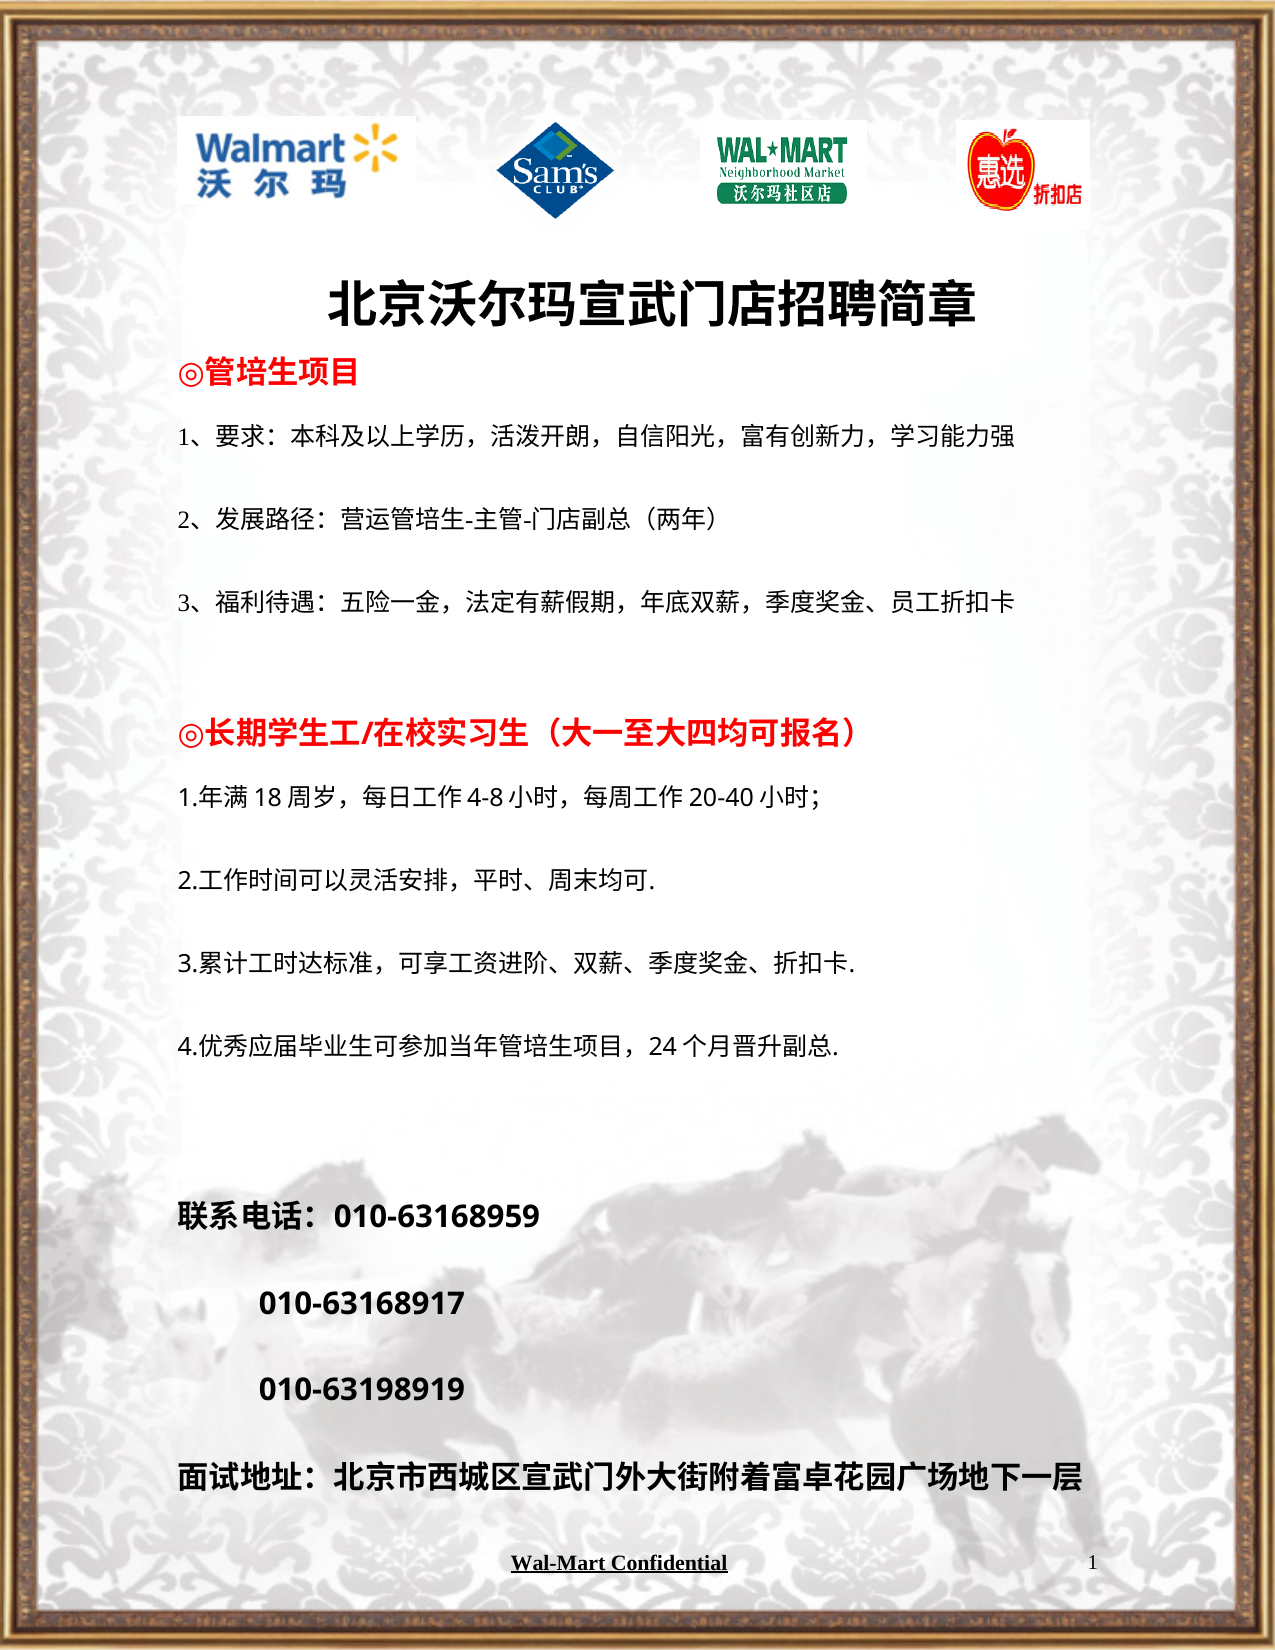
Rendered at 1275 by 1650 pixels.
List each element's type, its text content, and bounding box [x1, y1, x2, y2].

text 面试地址：北京市西城区宣武门外大街附着富卓花园广场地下一层 [177, 1442, 1098, 1507]
text 4.优秀应届毕业生可参加当年管培生项目，24个月晋升副总. [177, 1012, 1098, 1077]
text 3、福利待遇：五险一金，法定有薪假期，年底双薪，季度奖金、员工折扣卡 [177, 568, 1098, 633]
text 1、要求：本科及以上学历，活泼开朗，自信阳光，富有创新力，学习能力强 [177, 402, 1098, 467]
text 2.工作时间可以灵活安排，平时、周末均可. [177, 846, 1098, 911]
text 010-63168917 [177, 1269, 1098, 1334]
text ◎管培生项目 [177, 337, 1098, 402]
picture [0, 0, 1275, 1650]
text 3.累计工时达标准，可享工资进阶、双薪、季度奖金、折扣卡. [177, 929, 1098, 994]
text 010-63198919 [177, 1356, 1098, 1421]
text ◎长期学生工/在校实习生（大一至大四均可报名） [177, 698, 1098, 763]
text 联系电话：010-63168959 [177, 1182, 1098, 1247]
text 北京沃尔玛宣武门店招聘简章 [177, 264, 1098, 337]
text 2、发展路径：营运管培生-主管-门店副总（两年） [177, 485, 1098, 550]
text 1.年满18周岁，每日工作4-8小时，每周工作20-40小时； [177, 763, 1098, 828]
